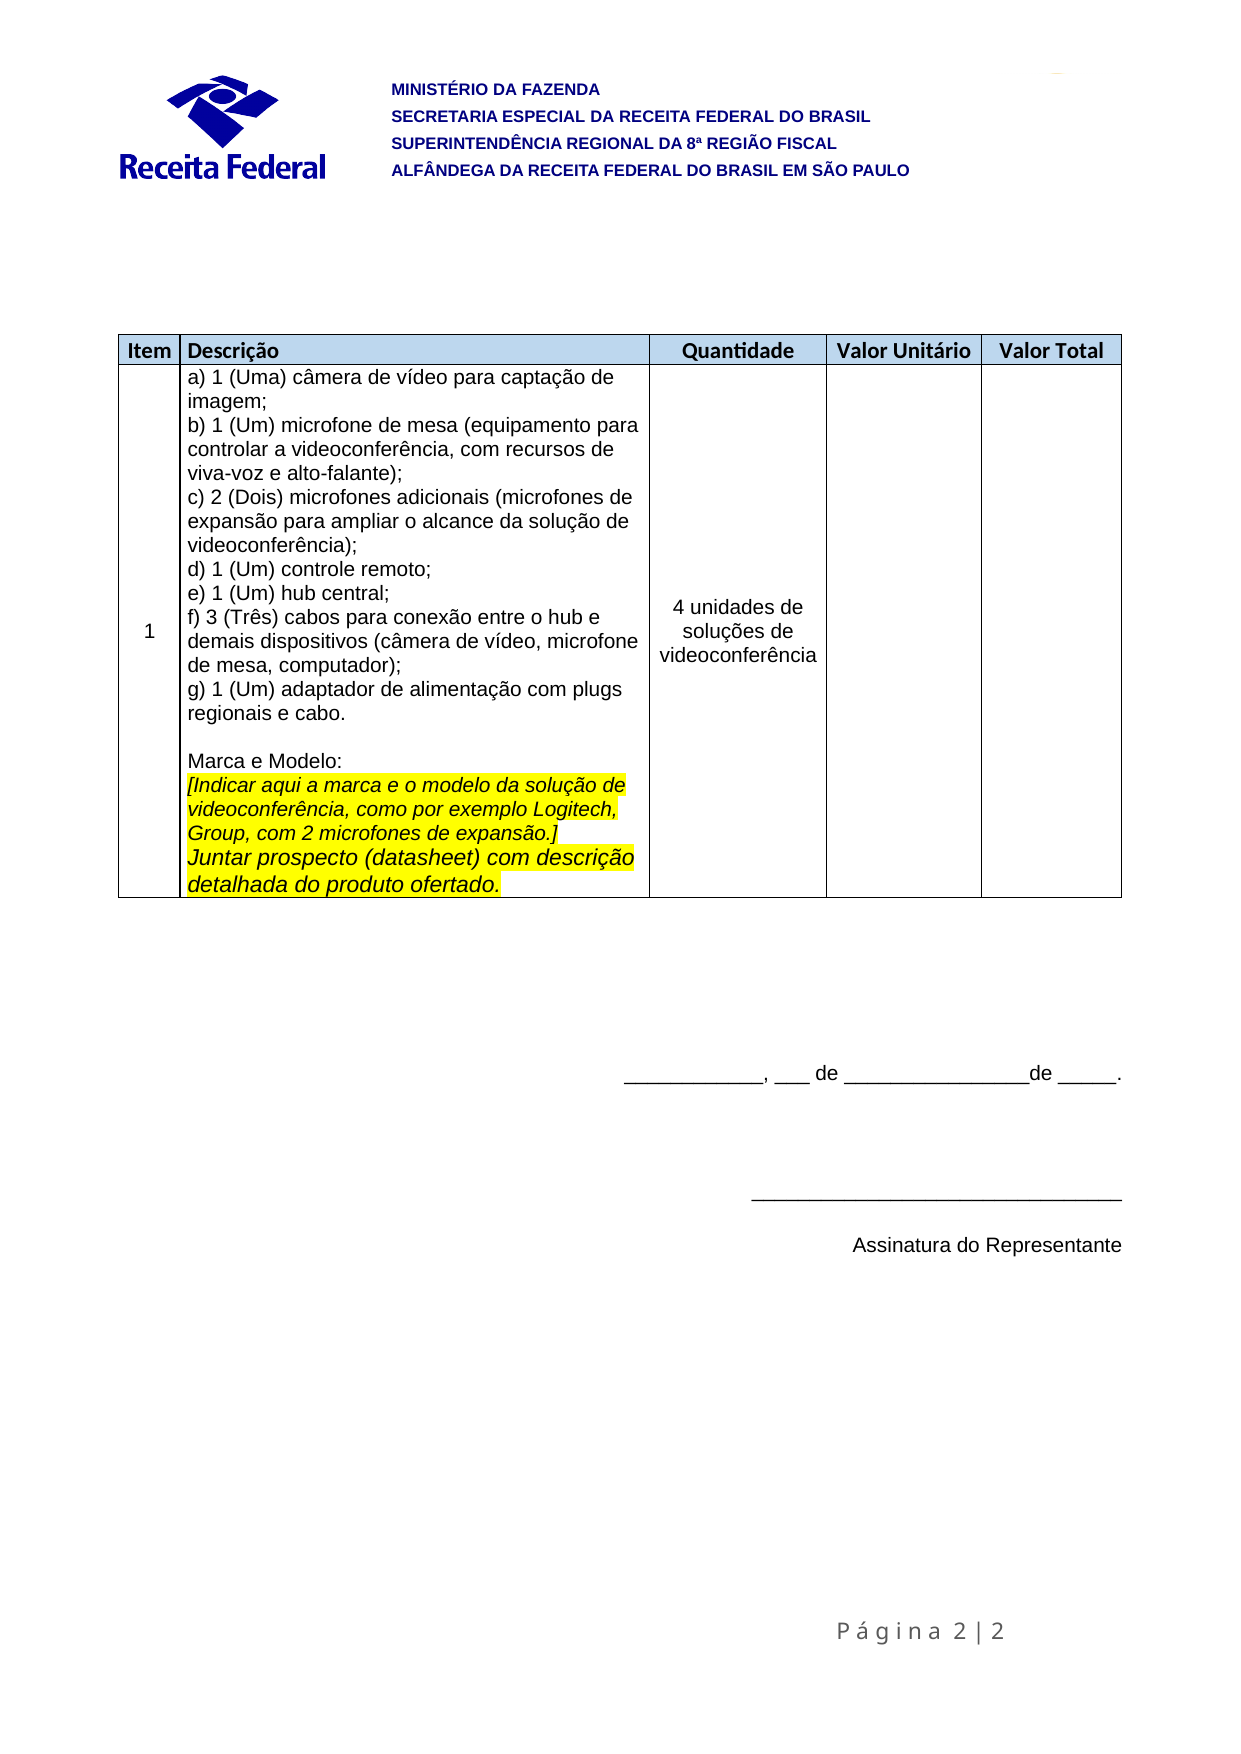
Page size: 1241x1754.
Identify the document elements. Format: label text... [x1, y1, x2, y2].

table_cell [982, 365, 1121, 897]
table_cell a) 1 (Uma) câmera de vídeo para captação de imagem; b) 1 (Um) microfone de mesa (equipamento para controlar a videoconferência, com recursos de viva-voz e alto-falante); c) 2 (Dois) microfones adicionais (microfones de expansão para ampliar o alcance da solução de videoconferência); d) 1 (Um) controle remoto; e) 1 (Um) hub central; f) 3 (Três) cabos para conexão entre o hub e demais dispositivos (câmera de vídeo, microfone de mesa, computador); g) 1 (Um) adaptador de alimentação com plugs regionais e cabo. Marca e Modelo: [Indicar aqui a marca e o modelo da solução de videoconferência, como por exemplo Logitech, Group, com 2 microfones de expansão.] Juntar prospecto (datasheet) com descrição detalhada do produto ofertado. [181, 365, 649, 897]
table_cell 1 [119, 365, 179, 897]
text ________________________________ [118, 1174, 1122, 1203]
text Assinatura do Representante [118, 1232, 1122, 1256]
table_header Quantidade [650, 335, 826, 364]
text ____________, ___ de ________________de _____. [118, 1057, 1122, 1087]
table_header Valor Unitário [827, 335, 981, 364]
table_header Valor Total [982, 335, 1121, 364]
table_cell 4 unidades de soluções de videoconferência [650, 365, 826, 897]
table_cell [827, 365, 981, 897]
table_header Descrição [181, 335, 649, 364]
table_header Item [119, 335, 179, 364]
